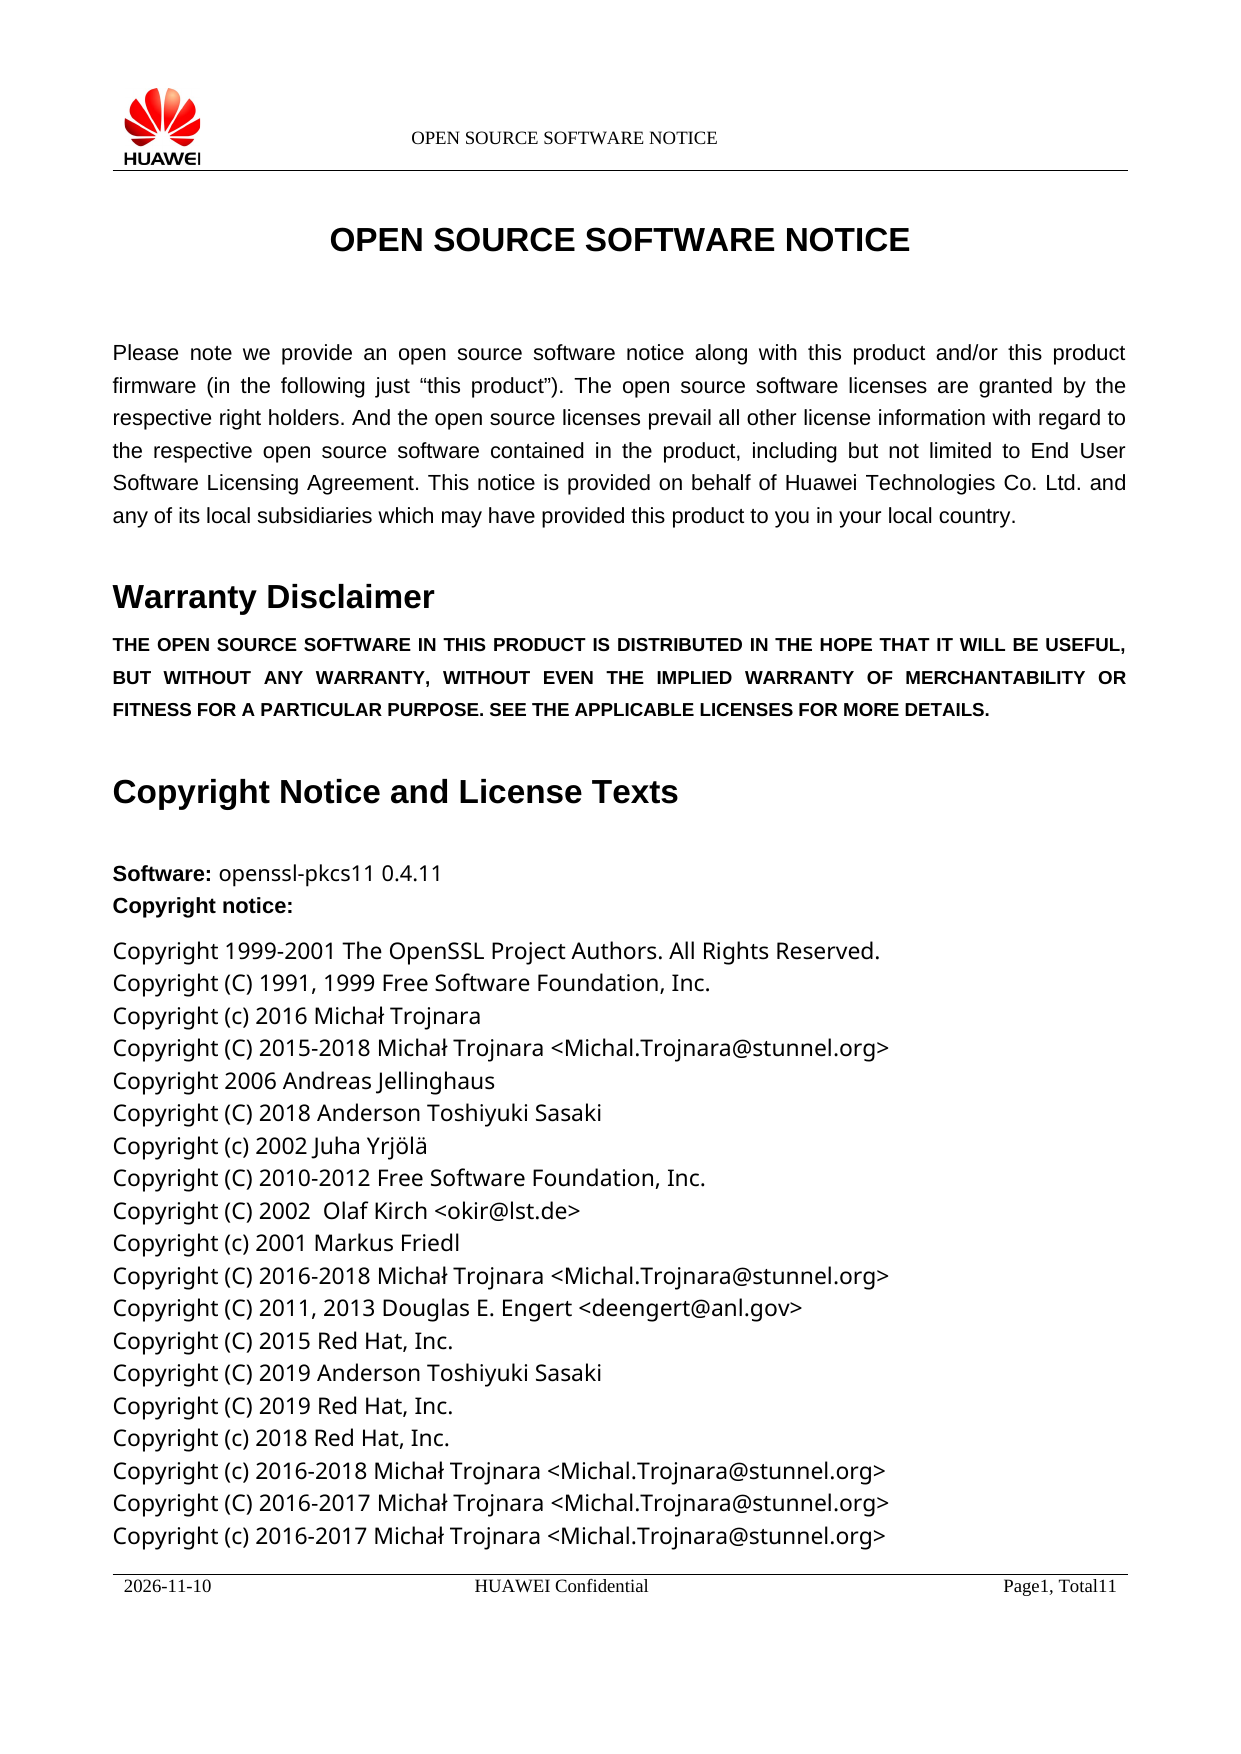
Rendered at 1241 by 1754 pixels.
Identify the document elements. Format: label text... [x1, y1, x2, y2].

text The open source software in this product is distributed in the hope that it will be useful, but WITHOUT ANY WARRANTY, without even the implied warranty of MERCHANTABILITY or FITNESS FOR A PARTICULAR PURPOSE. See the applicable licenses for more details. [112, 629, 1128, 726]
picture [124, 88, 201, 165]
text Please note we provide an open source software notice along with this product and/or this product firmware (in the following just “this product”). The open source software licenses are granted by the respective right holders. And the open source licenses prevail all other license information with regard to the respective open source software contained in the product, including but not limited to End User Software Licensing Agreement. This notice is provided on behalf of Huawei Technologies Co. Ltd. and any of its local subsidiaries which may have provided this product to you in your local country. [112, 336, 1128, 531]
text Copyright notice: [112, 889, 1128, 921]
text Warranty Disclaimer [112, 564, 1128, 629]
text Copyright Notice and License Texts [112, 759, 1128, 824]
title Software: openssl-pkcs11 0.4.11 [112, 856, 1128, 889]
text OPEN SOURCE SOFTWARE NOTICE [112, 206, 1128, 271]
